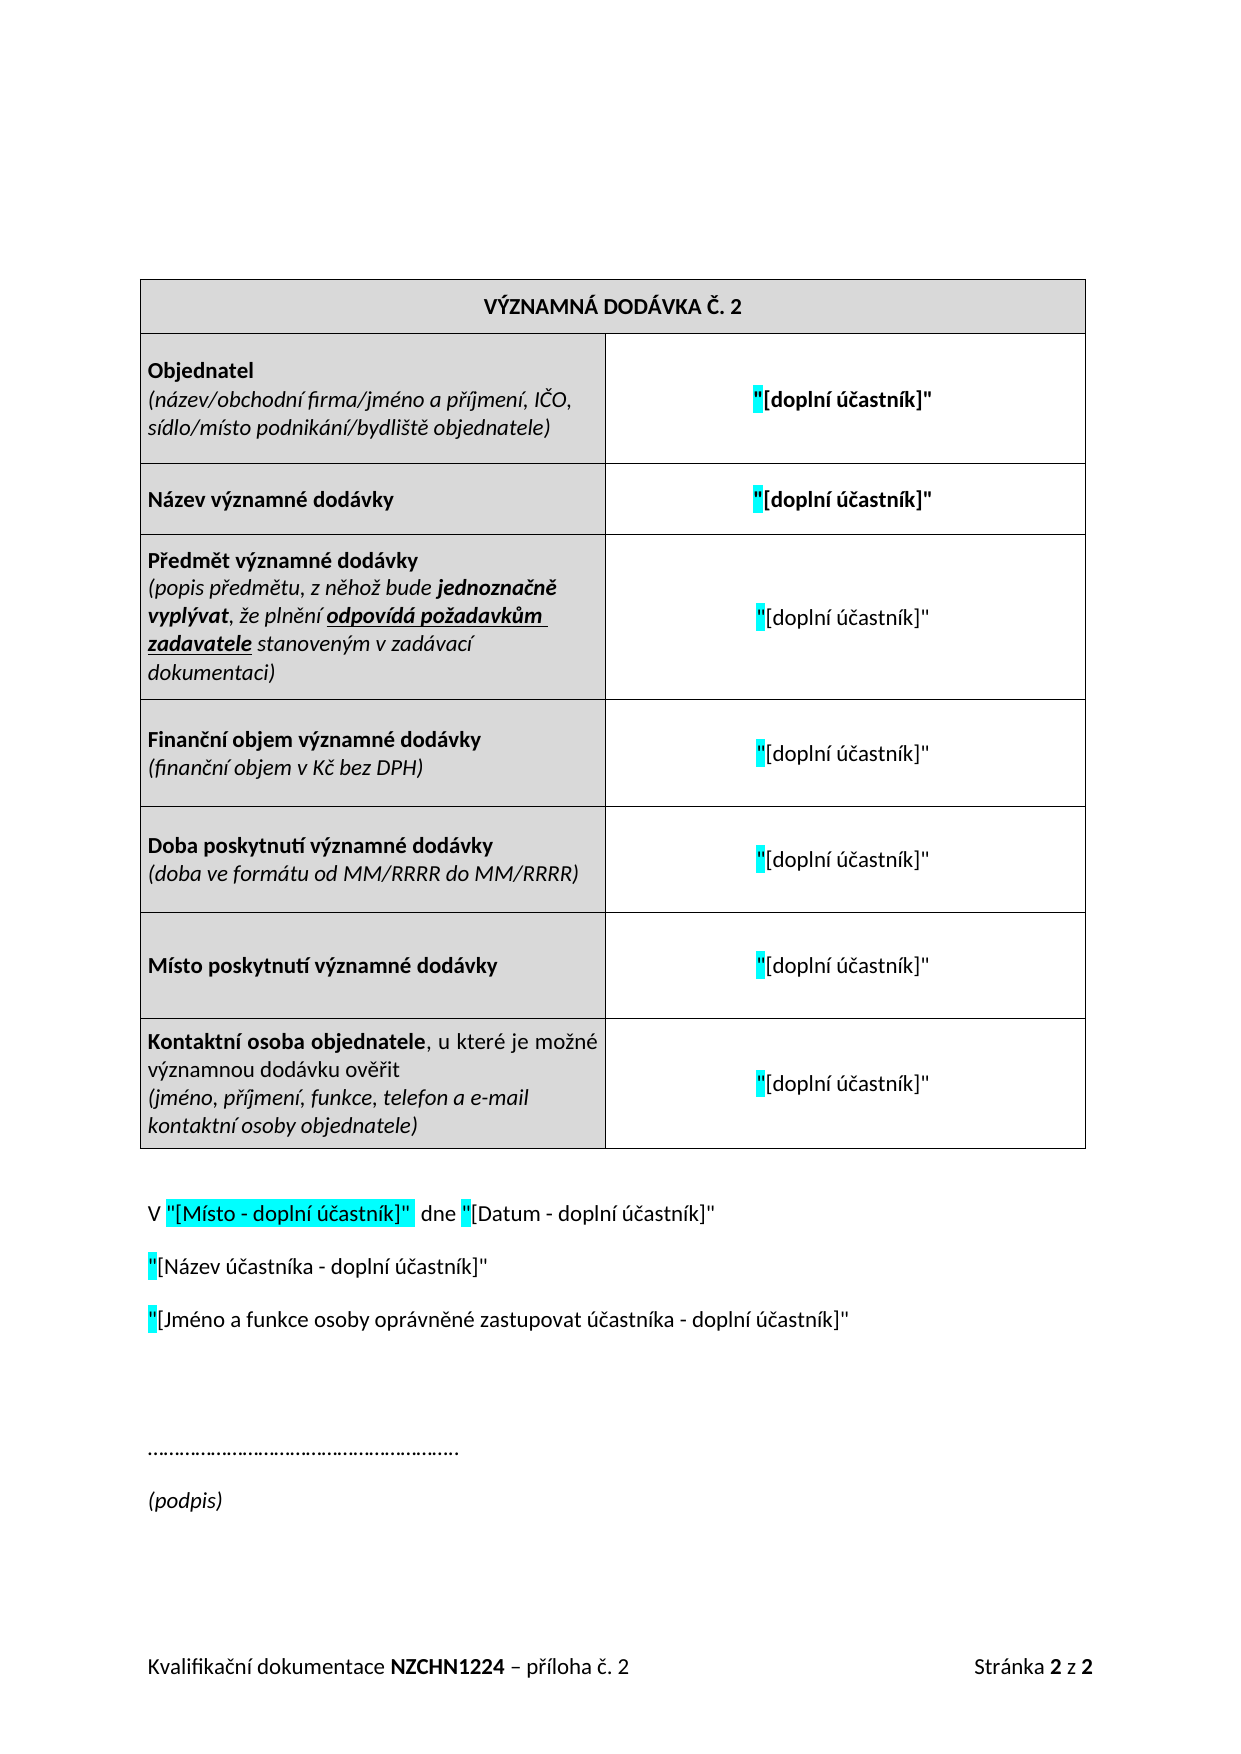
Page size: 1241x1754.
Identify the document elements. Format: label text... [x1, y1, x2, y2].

table_cell [606, 807, 1085, 912]
table_cell Doba poskytnutí významné dodávky (doba ve formátu od MM/RRRR do MM/RRRR) [141, 807, 605, 912]
table_cell [606, 913, 1085, 1018]
table_cell Finanční objem významné dodávky (finanční objem v Kč bez DPH) [141, 700, 605, 806]
table_cell [606, 535, 1085, 699]
table_cell Objednatel (název/obchodní firma/jméno a příjmení, IČO, sídlo/místo podnikání/bydliště objednatele) [141, 334, 605, 463]
table_cell [606, 334, 1085, 463]
text V dne [148, 1199, 166, 1227]
table_cell [606, 700, 1085, 806]
text V dne [471, 1199, 1093, 1227]
text (podpis) [148, 1486, 1093, 1514]
table_header Významná dodávka č. 2 [141, 280, 1085, 333]
table_cell [606, 464, 1085, 534]
table_cell Místo poskytnutí významné [141, 913, 605, 1018]
table_cell Předmět významné dodávky (popis předmětu, z něhož bude jednoznačně vyplývat, že plnění odpovídá požadavkům zadavatele stanoveným v zadávací dokumentaci) [141, 535, 605, 699]
table_cell [606, 1019, 1085, 1148]
text ………………………………………………….. [148, 1433, 1093, 1461]
text V dne [415, 1199, 461, 1227]
table_cell Název významné dodávky [141, 464, 605, 534]
table_cell Kontaktní osoba objednatele, u které je možné významnou dodávku ověřit (jméno, příjmení, funkce, telefon a e-mail kontaktní osoby objednatele) [141, 1019, 605, 1148]
